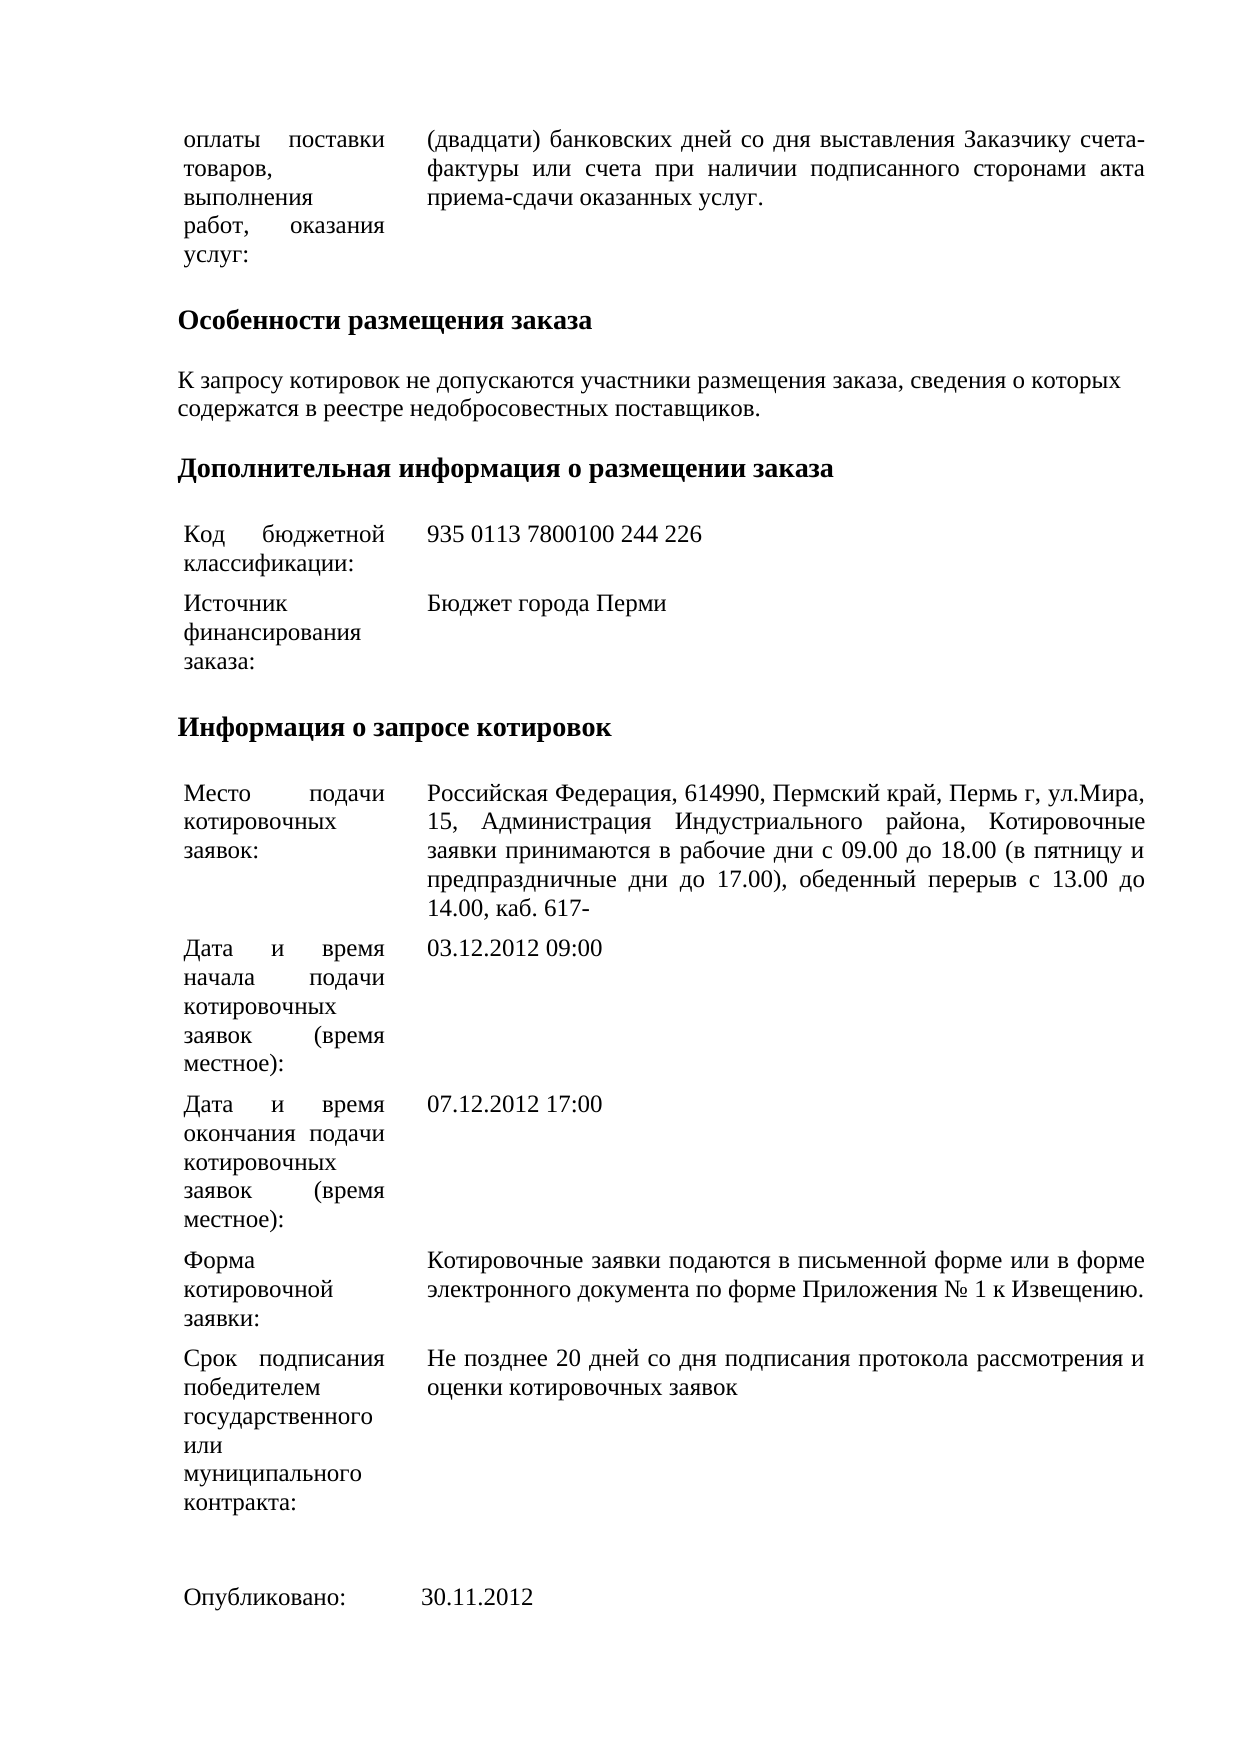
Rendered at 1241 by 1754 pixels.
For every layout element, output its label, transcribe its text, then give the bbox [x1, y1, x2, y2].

table_header Место подачи котировочных заявок: [177, 772, 421, 927]
text К запросу котировок не допускаются участники размещения заказа, сведения о которых содержатся в реестре недобросовестных поставщиков. [177, 365, 1152, 422]
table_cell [177, 118, 421, 274]
table_cell 03.12.2012 09:00 [421, 928, 1152, 1083]
text Особенности размещения заказа [177, 303, 1152, 336]
table_cell Не позднее 20 дней со дня подписания протокола рассмотрения и оценки котировочных заявок [421, 1338, 1152, 1522]
table_header 30.11.2012 [421, 1576, 1152, 1617]
table_cell Дата и время начала подачи котировочных заявок (время местное): [177, 928, 421, 1083]
table_header Российская Федерация, 614990, Пермский край, Пермь г, ул.Мира, 15, Администрация Индустриального района, Котировочные заявки принимаются в рабочие дни с 09.00 до 18.00 (в пятницу и предпраздничные дни до 17.00), обеденный перерыв с 13.00 до 14.00, каб. 617- [421, 772, 1152, 927]
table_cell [421, 118, 1152, 274]
table_cell Срок подписания победителем государственного или муниципального контракта: [177, 1338, 421, 1522]
table_cell Форма котировочной заявки: [177, 1239, 421, 1337]
text Дополнительная информация о размещении заказа [177, 451, 1152, 484]
table_header Код бюджетной классификации: [177, 513, 421, 582]
table_header Опубликовано: [177, 1576, 421, 1617]
text Информация о запросе котировок [177, 710, 1152, 742]
table_header 935 0113 7800100 244 226 [421, 513, 1152, 582]
table_cell Бюджет города Перми [421, 583, 1152, 681]
table_cell Котировочные заявки подаются в письменной форме или в форме электронного документа по форме Приложения № 1 к Извещению. [421, 1239, 1152, 1337]
table_cell Источник финансирования заказа: [177, 583, 421, 681]
table_cell 07.12.2012 17:00 [421, 1083, 1152, 1239]
table_cell Дата и время окончания подачи котировочных заявок (время местное): [177, 1083, 421, 1239]
